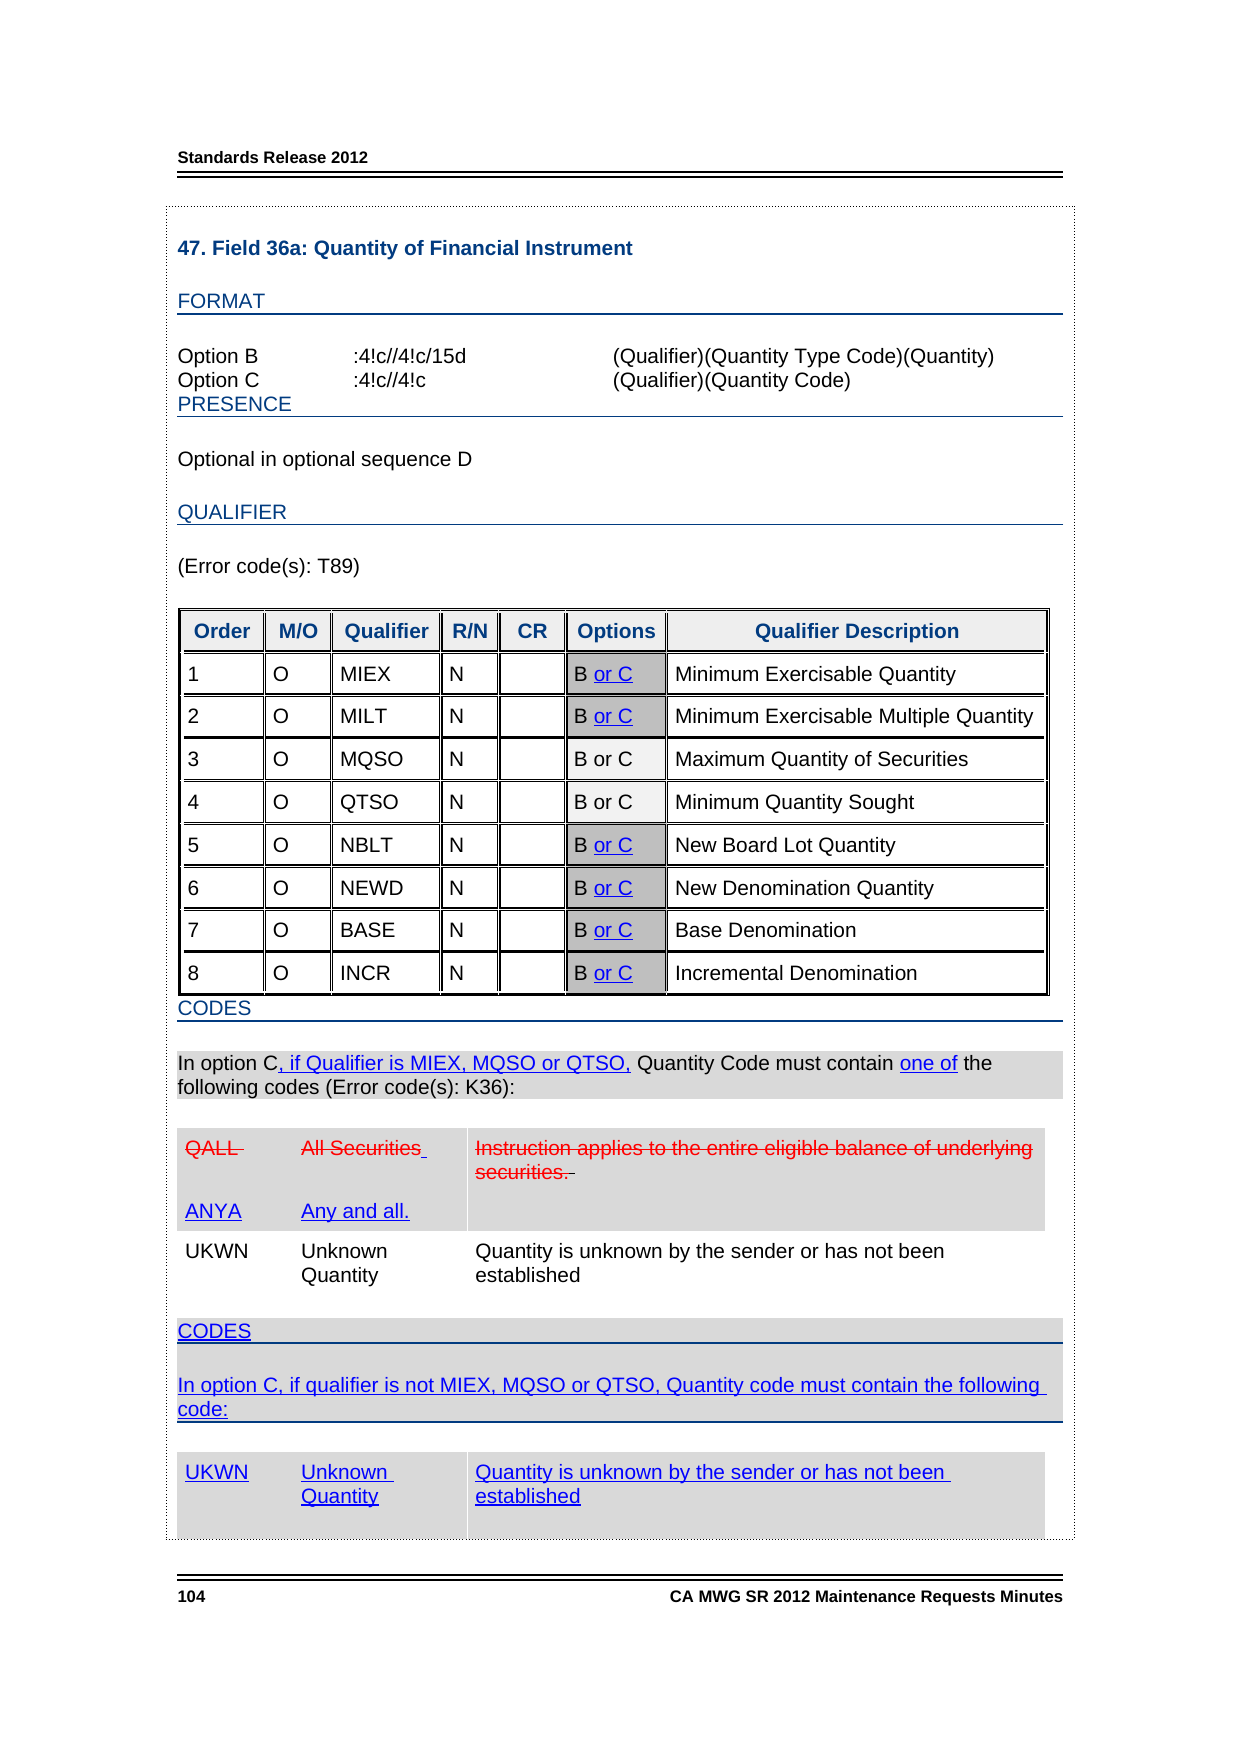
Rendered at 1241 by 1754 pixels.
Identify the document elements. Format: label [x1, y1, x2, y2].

table_cell [166, 206, 1074, 1539]
